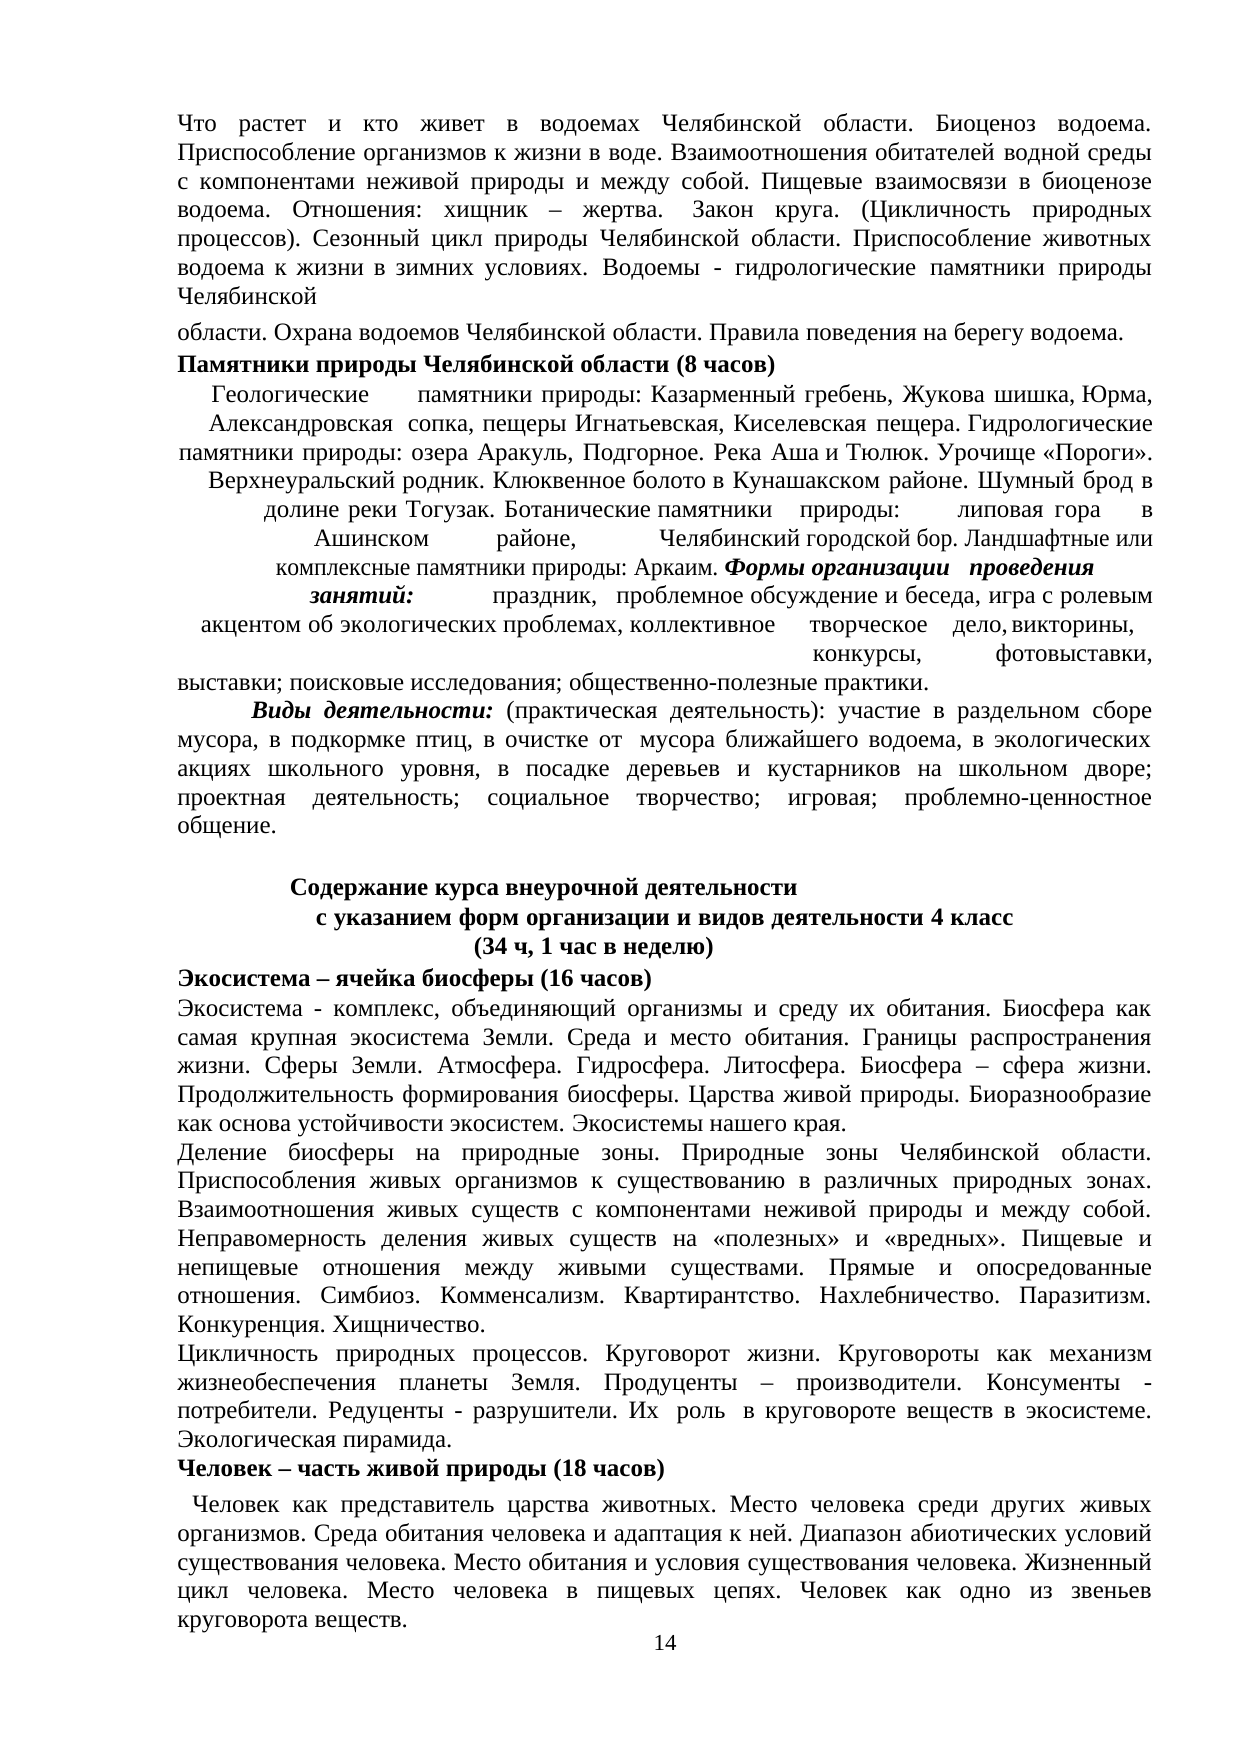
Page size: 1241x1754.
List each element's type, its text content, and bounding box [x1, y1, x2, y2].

text выставки; поисковые исследования; общественно-полезные практики. [177, 667, 1215, 695]
text с указанием форм организации и видов деятельности 4 класс (34 ч, 1 час в неделю) [316, 902, 1013, 959]
subtitle Экосистема – ячейка биосферы (16 часов) [177, 959, 1215, 993]
text Цикличность природных процессов. Круговорот жизни. Круговороты как механизм жизнеобеспечения планеты Земля. Продуценты – производители. Консументы - потребители. Редуценты - разрушители. Их роль в круговороте веществ в экосистеме. Экологическая пирамида. [177, 1338, 1152, 1453]
subtitle Содержание курса внеурочной деятельности [289, 868, 1215, 902]
text Экосистема - комплекс, объединяющий организмы и среду их обитания. Биосфера как самая крупная экосистема Земли. Среда и место обитания. Границы распространения жизни. Сферы Земли. Атмосфера. Гидросфера. Литосфера. Биосфера – сфера жизни. Продолжительность формирования биосферы. Царства живой природы. Биоразнообразие как основа устойчивости экосистем. Экосистемы нашего края. [177, 993, 1152, 1137]
text области. Охрана водоемов Челябинской области. Правила поведения на берегу водоема. [177, 317, 1152, 345]
text Геологические памятники природы: Казарменный гребень, Жукова шишка, Юрма, Александровская сопка, пещеры Игнатьевская, Киселевская пещера. Гидрологические памятники природы: озера Аракуль, Подгорное. Река Аша и Тюлюк. Урочище «Пороги». Верхнеуральский родник. Клюквенное болото в Кунашакском районе. Шумный брод в долине реки Тогузак. Ботанические памятники природы: липовая гора в Ашинском районе, Челябинский городской бор. Ландшафтные или комплексные памятники природы: Аркаим. Формы организации проведения занятий: праздник, проблемное обсуждение и беседа, игра с ролевым акцентом oб экологических проблемах, коллективное творческое дело, викторины, конкурсы, фотовыставки, [177, 379, 1153, 667]
text Виды деятельности: (практическая деятельность): участие в раздельном сборе мусора, в подкормке птиц, в очистке от мусора ближайшего водоема, в экологических акциях школьного уровня, в посадке деревьев и кустарников на школьном дворе; проектная деятельность; социальное творчество; игровая; проблемно-ценностное общение. [177, 695, 1152, 839]
text Деление биосферы на природные зоны. Природные зоны Челябинской области. Приспособления живых организмов к существованию в различных природных зонах. Взаимоотношения живых существ с компонентами неживой природы и между собой. Неправомерность деления живых существ на «полезных» и «вредных». Пищевые и непищевые отношения между живыми существами. Прямые и опосредованные отношения. Симбиоз. Комменсализм. Квартирантство. Нахлебничество. Паразитизм. Конкуренция. Хищничество. [177, 1137, 1152, 1338]
text Что растет и кто живет в водоемах Челябинской области. Биоценоз водоема. Приспособление организмов к жизни в воде. Взаимоотношения обитателей водной среды с компонентами неживой природы и между собой. Пищевые взаимосвязи в биоценозе водоема. Отношения: хищник – жертва. Закон круга. (Цикличность природных процессов). Сезонный цикл природы Челябинской области. Приспособление животных водоема к жизни в зимних условиях. Водоемы - гидрологические памятники природы Челябинской [177, 108, 1152, 309]
text Человек как представитель царства животных. Место человека среди других живых организмов. Среда обитания человека и адаптация к ней. Диапазон абиотических условий существования человека. Место обитания и условия существования человека. Жизненный цикл человека. Место человека в пищевых цепях. Человек как одно из звеньев круговорота веществ. [177, 1489, 1151, 1633]
subtitle Памятники природы Челябинской области (8 часов) [177, 346, 1215, 379]
subtitle Человек – часть живой природы (18 часов) [177, 1453, 1215, 1482]
